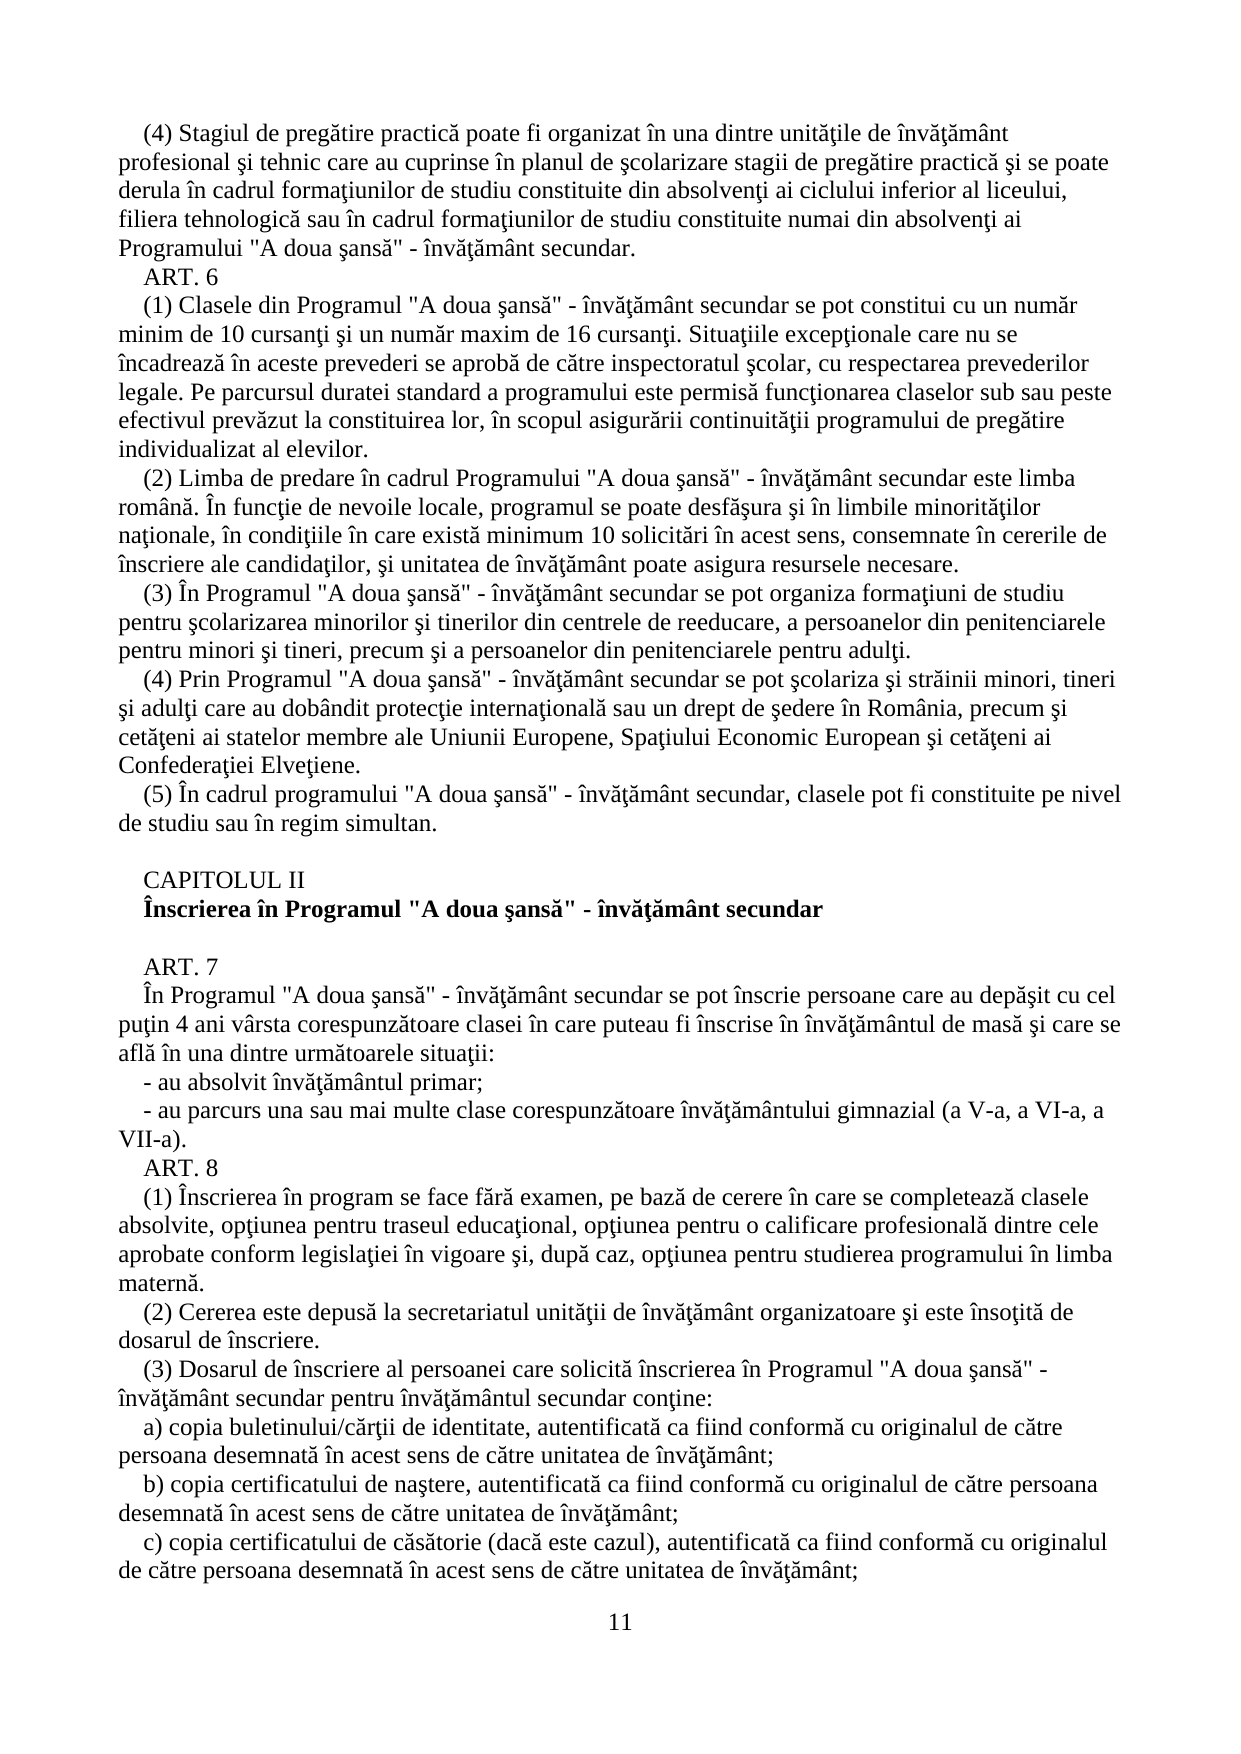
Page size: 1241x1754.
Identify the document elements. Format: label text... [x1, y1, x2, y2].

text b) copia certificatului de naştere, autentificată ca fiind conformă cu originalul de către persoana desemnată în acest sens de către unitatea de învăţământ; [118, 1469, 1122, 1527]
text (3) Dosarul de înscriere al persoanei care solicită înscrierea în Programul "A doua şansă" - învăţământ secundar pentru învăţământul secundar conţine: [118, 1354, 1122, 1412]
text (1) Înscrierea în program se face fără examen, pe bază de cerere în care se completează clasele absolvite, opţiunea pentru traseul educaţional, opţiunea pentru o calificare profesională dintre cele aprobate conform legislaţiei în vigoare şi, după caz, opţiunea pentru studierea programului în limba maternă. [118, 1182, 1122, 1297]
text (4) Stagiul de pregătire practică poate fi organizat în una dintre unităţile de învăţământ profesional şi tehnic care au cuprinse în planul de şcolarizare stagii de pregătire practică şi se poate derula în cadrul formaţiunilor de studiu constituite din absolvenţi ai ciclului inferior al liceului, filiera tehnologică sau în cadrul formaţiunilor de studiu constituite numai din absolvenţi ai Programului "A doua şansă" - învăţământ secundar. [118, 118, 1122, 262]
text ART. 8 [118, 1153, 1122, 1182]
text ART. 6 [118, 262, 1122, 291]
text a) copia buletinului/cărţii de identitate, autentificată ca fiind conformă cu originalul de către persoana desemnată în acest sens de către unitatea de învăţământ; [118, 1412, 1122, 1469]
text - au absolvit învăţământul primar; [118, 1067, 1122, 1096]
text (1) Clasele din Programul "A doua şansă" - învăţământ secundar se pot constitui cu un număr minim de 10 cursanţi şi un număr maxim de 16 cursanţi. Situaţiile excepţionale care nu se încadrează în aceste prevederi se aprobă de către inspectoratul şcolar, cu respectarea prevederilor legale. Pe parcursul duratei standard a programului este permisă funcţionarea claselor sub sau peste efectivul prevăzut la constituirea lor, în scopul asigurării continuităţii programului de pregătire individualizat al elevilor. [118, 291, 1122, 463]
text - au parcurs una sau mai multe clase corespunzătoare învăţământului gimnazial (a V-a, a VI-a, a VII-a). [118, 1096, 1122, 1153]
text Înscrierea în Programul "A doua şansă" - învăţământ secundar [118, 894, 1122, 923]
text (2) Limba de predare în cadrul Programului "A doua şansă" - învăţământ secundar este limba română. În funcţie de nevoile locale, programul se poate desfăşura şi în limbile minorităţilor naţionale, în condiţiile în care există minimum 10 solicitări în acest sens, consemnate în cererile de înscriere ale candidaţilor, şi unitatea de învăţământ poate asigura resursele necesare. [118, 463, 1122, 578]
text c) copia certificatului de căsătorie (dacă este cazul), autentificată ca fiind conformă cu originalul de către persoana desemnată în acest sens de către unitatea de învăţământ; [118, 1527, 1122, 1584]
text CAPITOLUL II [118, 866, 1122, 894]
text (2) Cererea este depusă la secretariatul unităţii de învăţământ organizatoare şi este însoţită de dosarul de înscriere. [118, 1297, 1122, 1354]
text (3) În Programul "A doua şansă" - învăţământ secundar se pot organiza formaţiuni de studiu pentru şcolarizarea minorilor şi tinerilor din centrele de reeducare, a persoanelor din penitenciarele pentru minori şi tineri, precum şi a persoanelor din penitenciarele pentru adulţi. [118, 578, 1122, 664]
text În Programul "A doua şansă" - învăţământ secundar se pot înscrie persoane care au depăşit cu cel puţin 4 ani vârsta corespunzătoare clasei în care puteau fi înscrise în învăţământul de masă şi care se află în una dintre următoarele situaţii: [118, 981, 1122, 1067]
text (5) În cadrul programului "A doua şansă" - învăţământ secundar, clasele pot fi constituite pe nivel de studiu sau în regim simultan. [118, 779, 1122, 837]
text (4) Prin Programul "A doua şansă" - învăţământ secundar se pot şcolariza şi străinii minori, tineri şi adulţi care au dobândit protecţie internaţională sau un drept de şedere în România, precum şi cetăţeni ai statelor membre ale Uniunii Europene, Spaţiului Economic European şi cetăţeni ai Confederaţiei Elveţiene. [118, 664, 1122, 779]
text ART. 7 [118, 952, 1122, 981]
